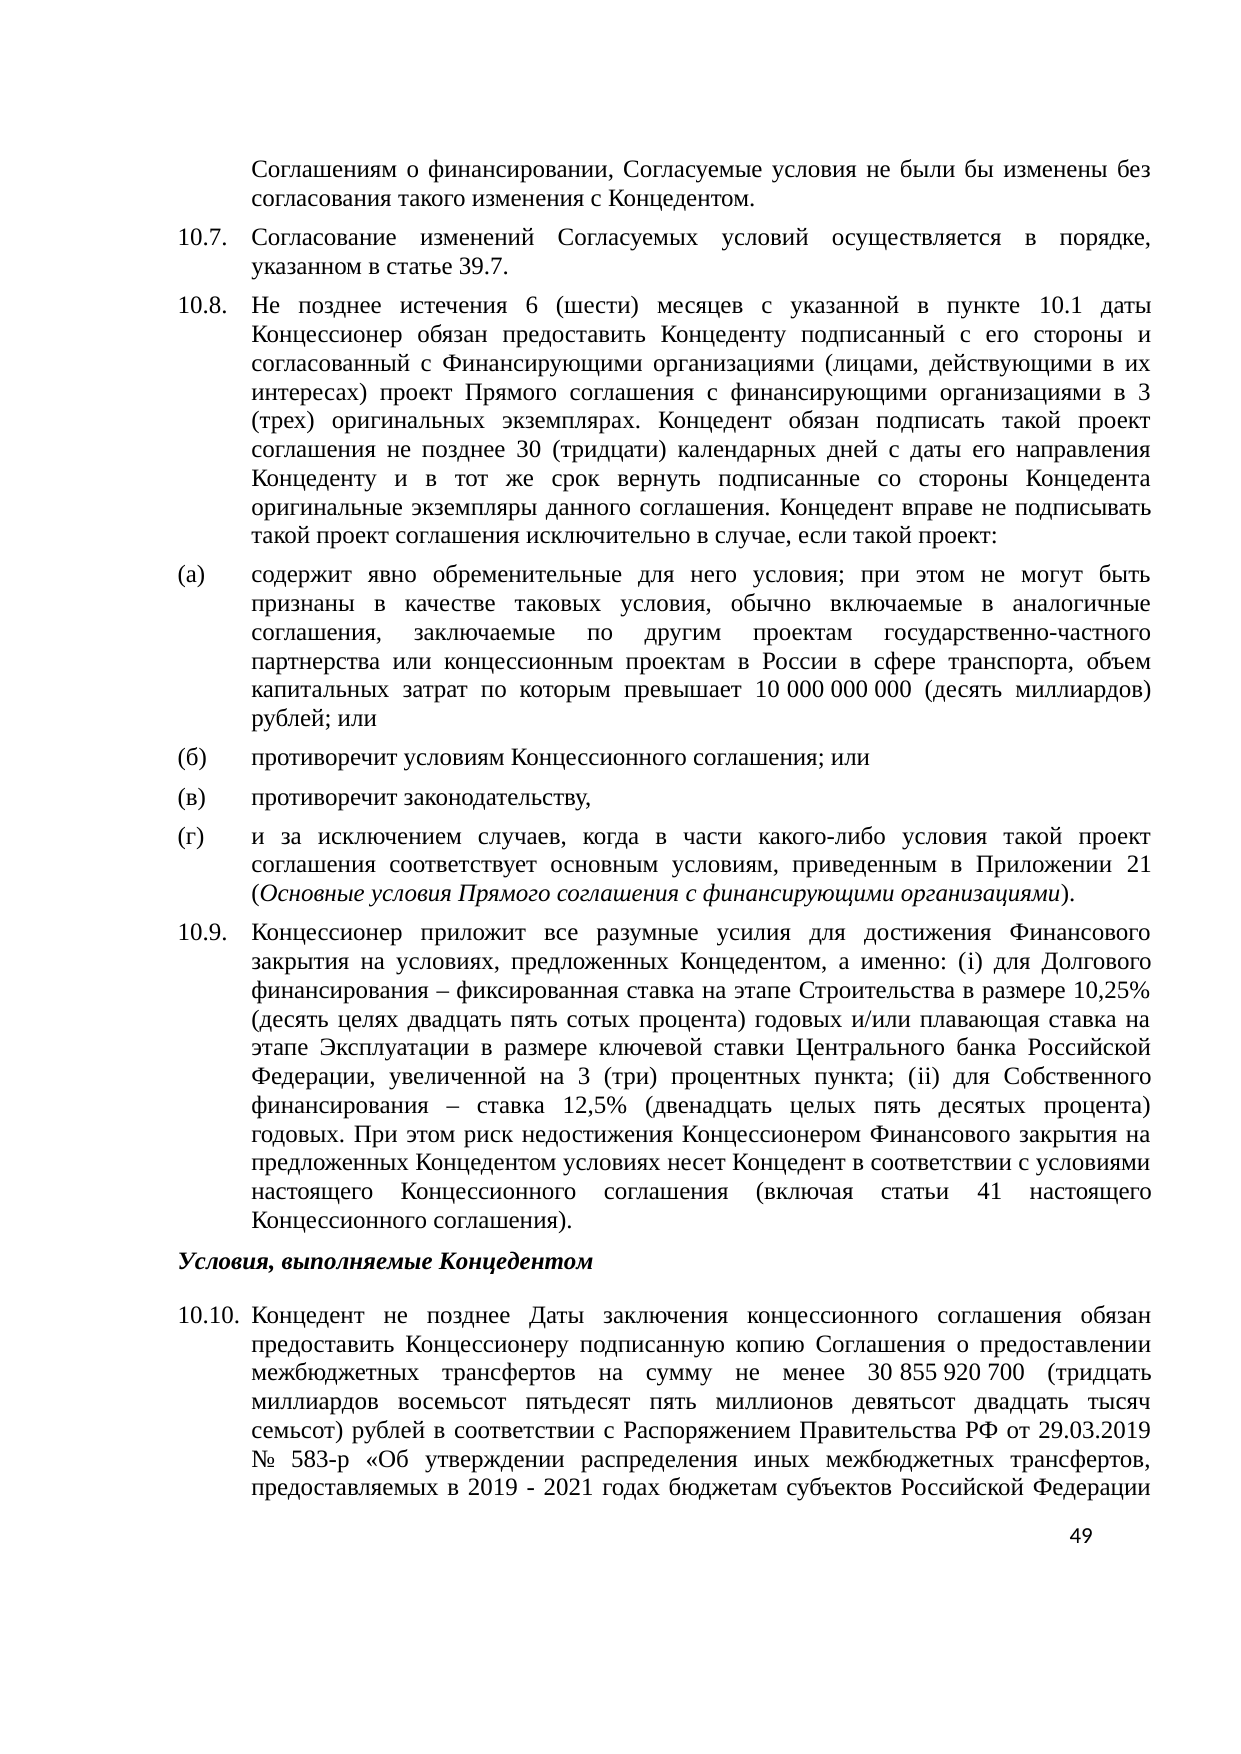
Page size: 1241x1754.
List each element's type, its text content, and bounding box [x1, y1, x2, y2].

text содержит явно обременительные для него условия; при этом не могут быть признаны в качестве таковых условия, обычно включаемые в аналогичные соглашения, заключаемые по другим проектам государственно-частного партнерства или концессионным проектам в России в сфере транспорта, объем капитальных затрат по которым превышает 10 000 000 000 (десять миллиардов) рублей; или [177, 559, 1152, 732]
text Не позднее истечения 6 (шести) месяцев с указанной в пункте 10.1 даты Концессионер обязан предоставить Концеденту подписанный с его стороны и согласованный с Финансирующими организациями (лицами, действующими в их интересах) проект Прямого соглашения с финансирующими организациями в 3 (трех) оригинальных экземплярах. Концедент обязан подписать такой проект соглашения не позднее 30 (тридцати) календарных дней с даты его направления Концеденту и в тот же срок вернуть подписанные со стороны Концедента оригинальные экземпляры данного соглашения. Концедент вправе не подписывать такой проект соглашения исключительно в случае, если такой проект: [177, 290, 1152, 549]
text противоречит условиям Концессионного соглашения; или [177, 742, 1152, 771]
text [177, 1300, 1152, 1501]
text противоречит законодательству, [177, 782, 1152, 810]
text Концессионер приложит все разумные усилия для достижения Финансового закрытия на условиях, предложенных Концедентом, а именно: (i) для Долгового финансирования – фиксированная ставка на этапе Строительства в размере 10,25% (десять целях двадцать пять сотых процента) годовых и/или плавающая ставка на этапе Эксплуатации в размере ключевой ставки Центрального банка Российской Федерации, увеличенной на 3 (три) процентных пункта; (ii) для Собственного финансирования – ставка 12,5% (двенадцать целых пять десятых процента) годовых. При этом риск недостижения Концессионером Финансового закрытия на предложенных Концедентом условиях несет Концедент в соответствии с условиями настоящего Концессионного соглашения (включая статьи 41 настоящего Концессионного соглашения). [177, 917, 1152, 1234]
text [177, 154, 1152, 212]
text Согласование изменений Согласуемых условий осуществляется в порядке, указанном в статье 39.7. [177, 222, 1152, 280]
text Условия, выполняемые Концедентом [177, 1246, 1152, 1275]
text и за исключением случаев, когда в части какого-либо условия такой проект соглашения соответствует основным условиям, приведенным в Приложении 21 (Основные условия Прямого соглашения с финансирующими организациями). [177, 821, 1152, 907]
